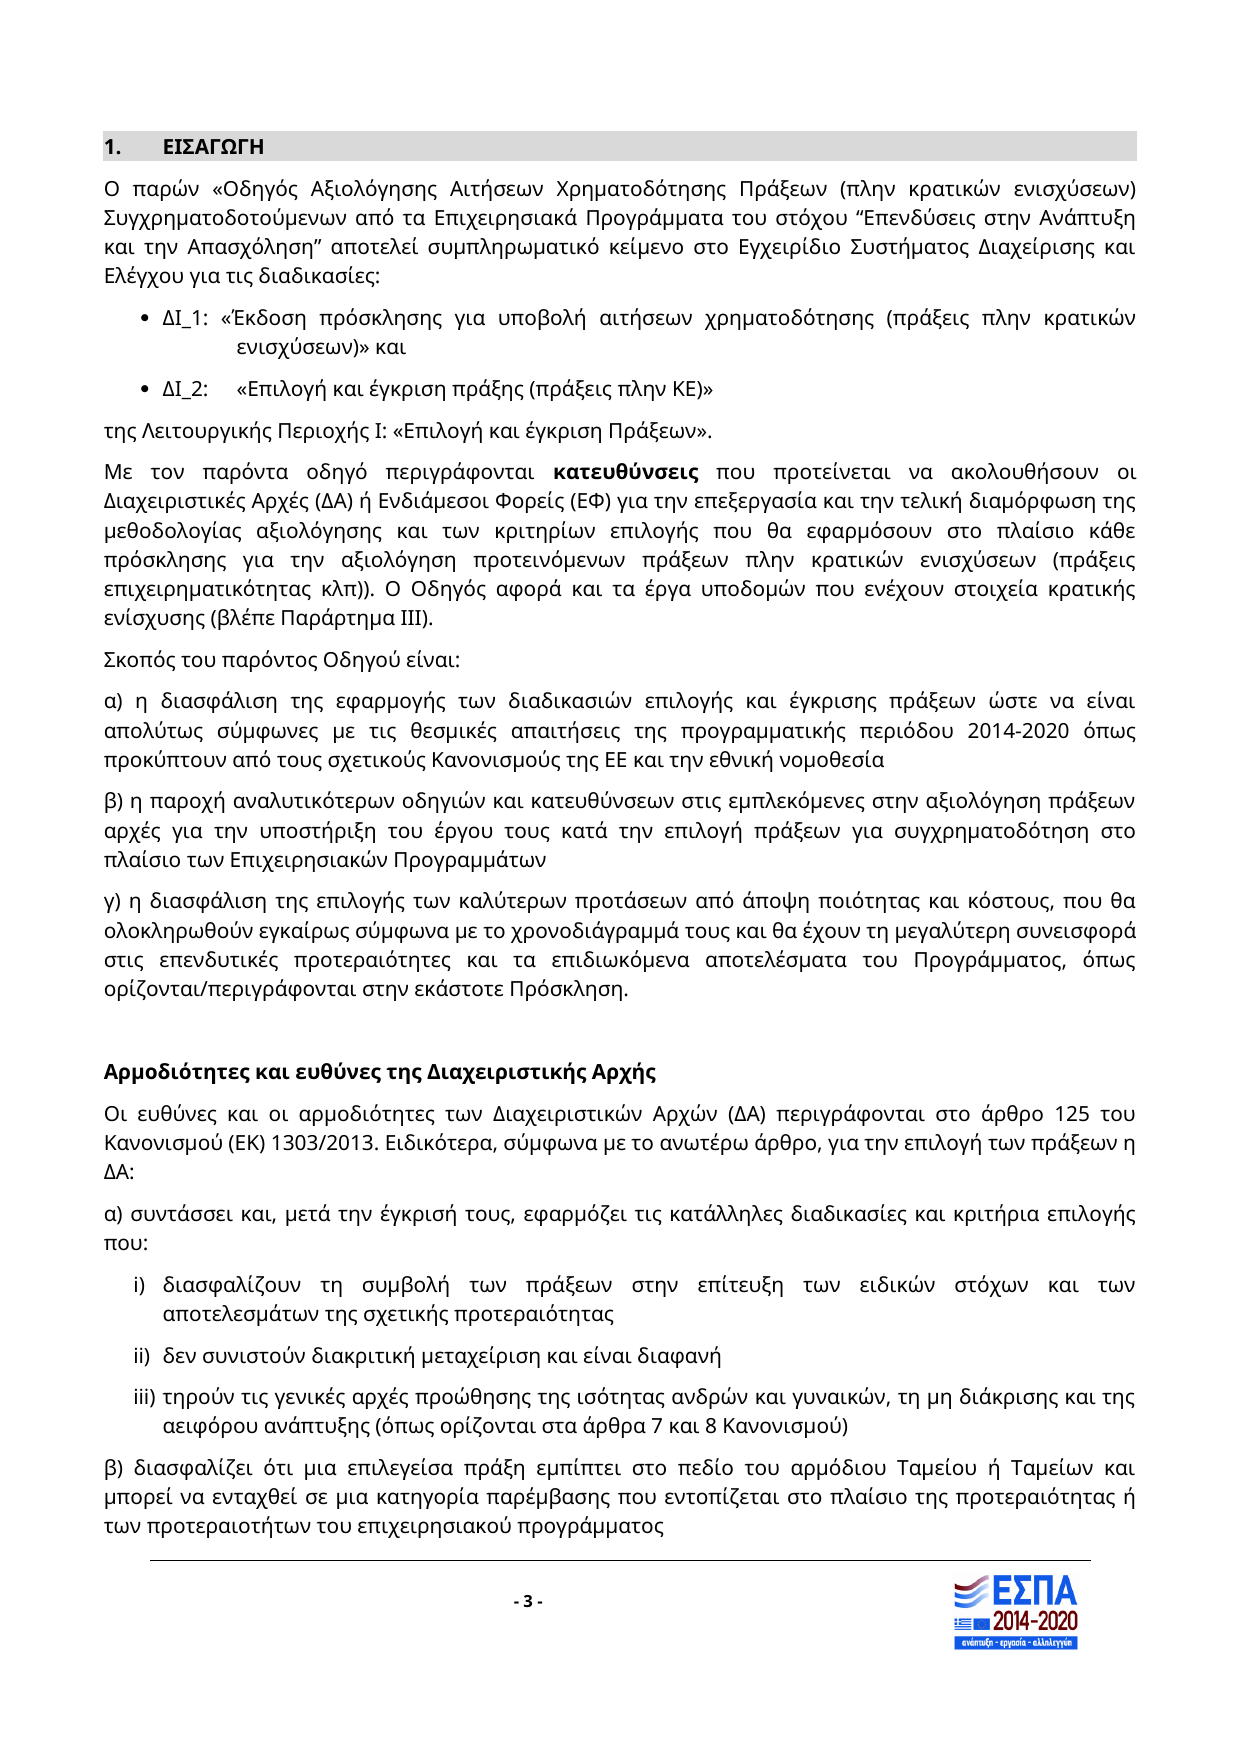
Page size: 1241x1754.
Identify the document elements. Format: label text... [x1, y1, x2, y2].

list ΔΙ_1: «Έκδοση πρόσκλησης για υποβολή αιτήσεων χρηματοδότησης (πράξεις πλην κρατικών ενισχύσεων)» και [141, 302, 1137, 361]
text i) διασφαλίζουν τη συμβολή των πράξεων στην επίτευξη των ειδικών στόχων και των αποτελεσμάτων της σχετικής προτεραιότητας [133, 1269, 1137, 1327]
text Οι ευθύνες και οι αρμοδιότητες των Διαχειριστικών Αρχών (ΔΑ) περιγράφονται στο άρθρο 125 του Κανονισμού (ΕΚ) 1303/2013. Ειδικότερα, σύμφωνα με το ανωτέρω άρθρο, για την επιλογή των πράξεων η ΔΑ: [103, 1098, 1137, 1186]
list ΔI_2: «Επιλογή και έγκριση πράξης (πράξεις πλην ΚΕ)» [141, 373, 1137, 402]
text β) διασφαλίζει ότι μια επιλεγείσα πράξη εμπίπτει στο πεδίο του αρμόδιου Ταμείου ή Ταμείων και μπορεί να ενταχθεί σε μια κατηγορία παρέμβασης που εντοπίζεται στο πλαίσιο της προτεραιότητας ή των προτεραιοτήτων του επιχειρησιακού προγράμματος [103, 1452, 1137, 1540]
text ii) δεν συνιστούν διακριτική μεταχείριση και είναι διαφανή [133, 1340, 1137, 1369]
list Ο παρών «Οδηγός Αξιολόγησης Αιτήσεων Χρηματοδότησης Πράξεων (πλην κρατικών ενισχύσεων) Συγχρηματοδοτούμενων από τα Επιχειρησιακά Προγράμματα του στόχου “Επενδύσεις στην Ανάπτυξη και την Απασχόληση” αποτελεί συμπληρωματικό κείμενο στο Εγχειρίδιο Συστήματος Διαχείρισης και Ελέγχου για τις διαδικασίες: [103, 173, 1137, 290]
list της Λειτουργικής Περιοχής Ι: «Επιλογή και έγκριση Πράξεων». [103, 415, 1137, 444]
subtitle ΕΙΣΑΓΩΓΗ [103, 131, 1137, 161]
text iii) τηρούν τις γενικές αρχές προώθησης της ισότητας ανδρών και γυναικών, τη μη διάκρισης και της αειφόρου ανάπτυξης (όπως ορίζονται στα άρθρα 7 και 8 Κανονισμού) [133, 1381, 1137, 1440]
text γ) η διασφάλιση της επιλογής των καλύτερων προτάσεων από άποψη ποιότητας και κόστους, που θα ολοκληρωθούν εγκαίρως σύμφωνα με το χρονοδιάγραμμά τους και θα έχουν τη μεγαλύτερη συνεισφορά στις επενδυτικές προτεραιότητες και τα επιδιωκόμενα αποτελέσματα του Προγράμματος, όπως ορίζονται/περιγράφονται στην εκάστοτε Πρόσκληση. [103, 886, 1137, 1002]
text Με τον παρόντα οδηγό περιγράφονται κατευθύνσεις που προτείνεται να ακολουθήσουν οι Διαχειριστικές Αρχές (ΔΑ) ή Ενδιάμεσοι Φορείς (ΕΦ) για την επεξεργασία και την τελική διαμόρφωση της μεθοδολογίας αξιολόγησης και των κριτηρίων επιλογής που θα εφαρμόσουν στο πλαίσιο κάθε πρόσκλησης για την αξιολόγηση προτεινόμενων πράξεων πλην κρατικών ενισχύσεων (πράξεις επιχειρηματικότητας κλπ)). Ο Οδηγός αφορά και τα έργα υποδομών που ενέχουν στοιχεία κρατικής ενίσχυσης (βλέπε Παράρτημα ΙΙΙ). [103, 456, 1137, 631]
text β) η παροχή αναλυτικότερων οδηγιών και κατευθύνσεων στις εμπλεκόμενες στην αξιολόγηση πράξεων αρχές για την υποστήριξη του έργου τους κατά την επιλογή πράξεων για συγχρηματοδότηση στο πλαίσιο των Επιχειρησιακών Προγραμμάτων [103, 786, 1137, 873]
text α) συντάσσει και, μετά την έγκρισή τους, εφαρμόζει τις κατάλληλες διαδικασίες και κριτήρια επιλογής που: [103, 1198, 1137, 1256]
text Αρμοδιότητες και ευθύνες της Διαχειριστικής Αρχής [103, 1056, 1137, 1086]
text α) η διασφάλιση της εφαρμογής των διαδικασιών επιλογής και έγκρισης πράξεων ώστε να είναι απολύτως σύμφωνες με τις θεσμικές απαιτήσεις της προγραμματικής περιόδου 2014-2020 όπως προκύπτουν από τους σχετικούς Κανονισμούς της ΕΕ και την εθνική νομοθεσία [103, 686, 1137, 773]
text Σκοπός του παρόντος Οδηγού είναι: [103, 644, 1137, 673]
picture [951, 1573, 1080, 1651]
